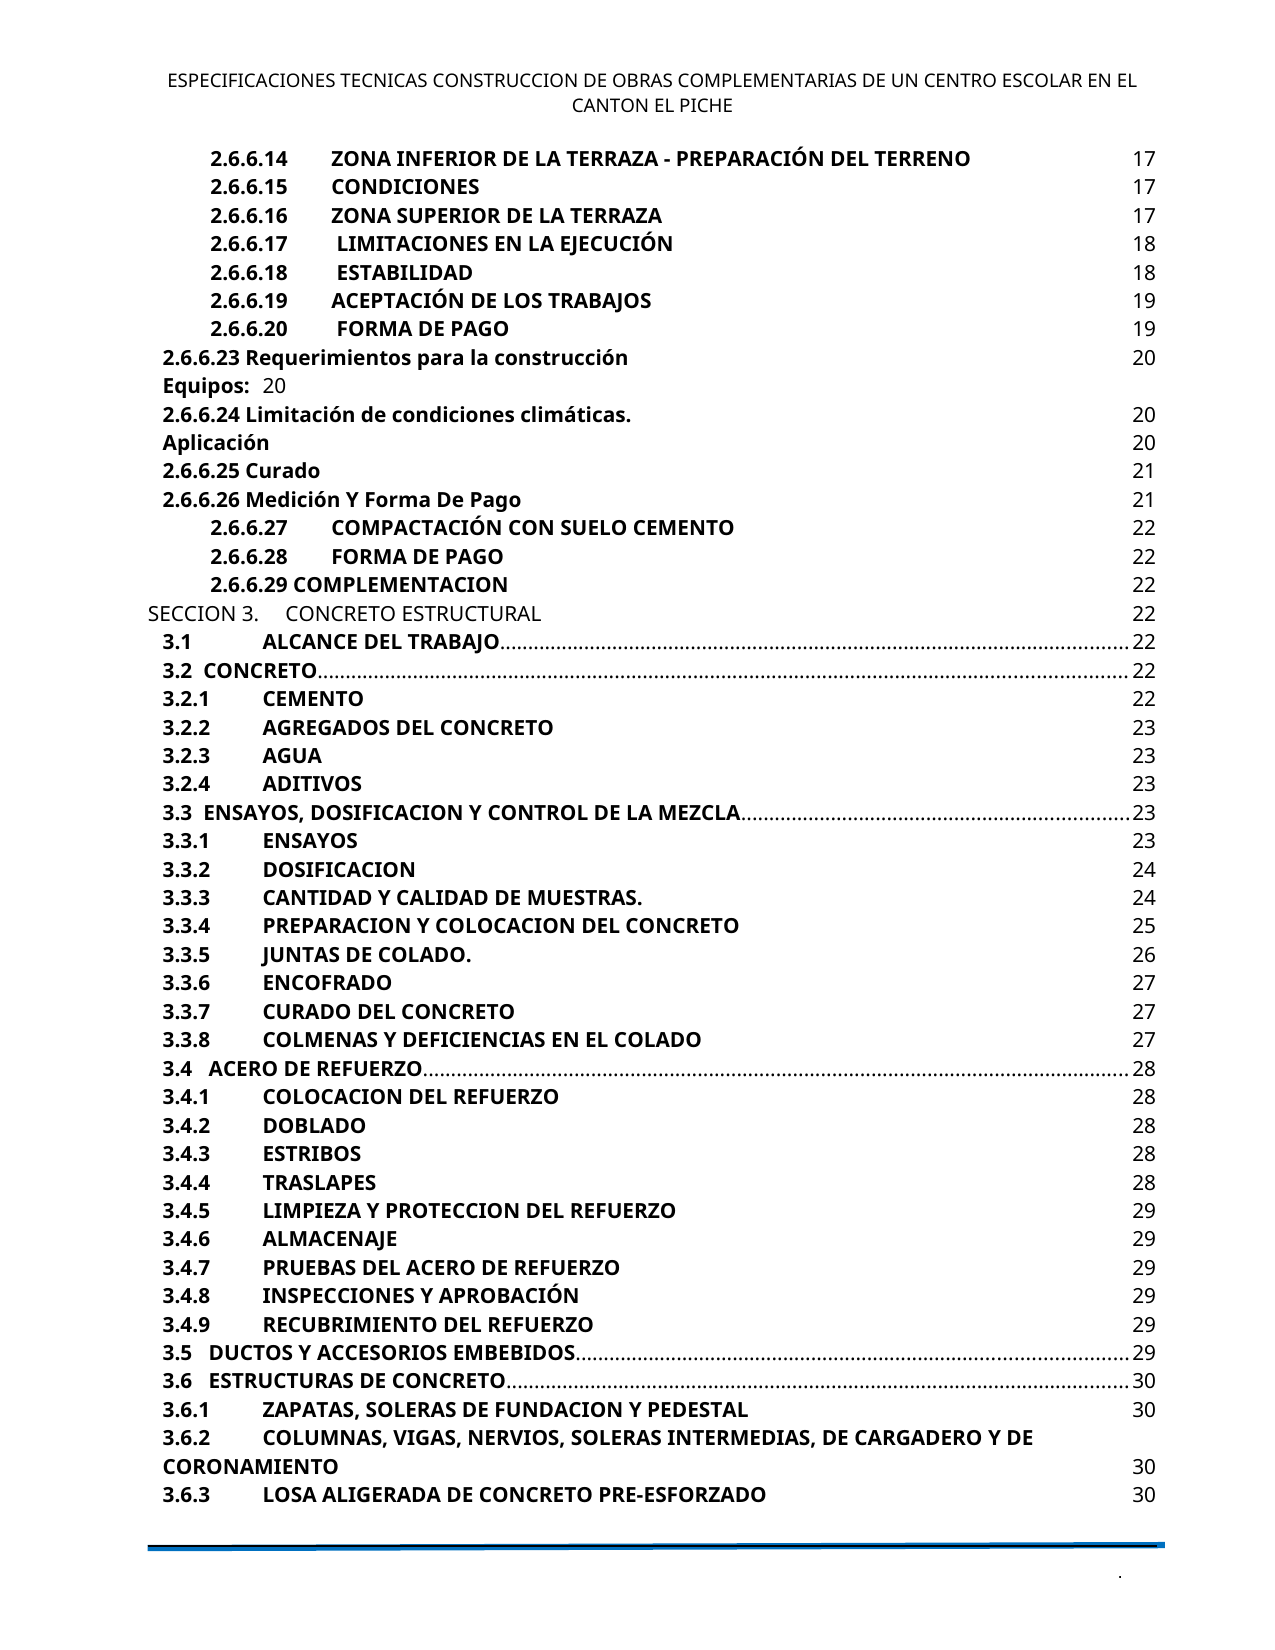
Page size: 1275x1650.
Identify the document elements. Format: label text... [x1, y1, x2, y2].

text 3.2.1 CEMENTO 22 [162, 684, 1157, 713]
text 3.4.8 INSPECCIONES Y APROBACIÓN 29 [162, 1281, 1157, 1310]
text 3.4 ACERO DE REFUERZO 28 [162, 1054, 1157, 1082]
text 3.3.6 ENCOFRADO 27 [162, 968, 1157, 997]
text 3.5 DUCTOS Y ACCESORIOS EMBEBIDOS 29 [162, 1338, 1157, 1367]
text 2.6.6.14 ZONA INFERIOR DE LA TERRAZA - PREPARACIÓN DEL TERRENO 17 [210, 144, 1157, 172]
text 3.4.2 DOBLADO 28 [162, 1111, 1157, 1139]
text 2.6.6.29 COMPLEMENTACION 22 [210, 570, 1157, 599]
text 3.4.9 RECUBRIMIENTO DEL REFUERZO 29 [162, 1310, 1157, 1338]
text 2.6.6.16 ZONA SUPERIOR DE LA TERRAZA 17 [210, 201, 1157, 229]
text 3.3.2 DOSIFICACION 24 [162, 855, 1157, 883]
text 3.3.8 COLMENAS Y DEFICIENCIAS EN EL COLADO 27 [162, 1025, 1157, 1054]
text 2.6.6.28 FORMA DE PAGO 22 [210, 542, 1157, 570]
text 3.1 ALCANCE DEL TRABAJO 22 [162, 627, 1157, 656]
text 3.6.3 LOSA ALIGERADA DE CONCRETO PRE-ESFORZADO 30 [162, 1480, 1157, 1509]
text 3.3.1 ENSAYOS 23 [162, 826, 1157, 855]
text 3.4.4 TRASLAPES 28 [162, 1168, 1157, 1196]
text 3.3.3 CANTIDAD Y CALIDAD DE MUESTRAS. 24 [162, 883, 1157, 912]
text SECCION 3. CONCRETO ESTRUCTURAL 22 [148, 599, 1157, 627]
text 3.4.1 COLOCACION DEL REFUERZO 28 [162, 1082, 1157, 1111]
text 2.6.6.18 ESTABILIDAD 18 [210, 258, 1157, 286]
text 2.6.6.25 Curado 21 [162, 457, 1157, 485]
text 3.6.2 COLUMNAS, VIGAS, NERVIOS, SOLERAS INTERMEDIAS, DE CARGADERO Y DE CORONAMIENTO 30 [162, 1423, 1157, 1480]
text 3.2 CONCRETO 22 [162, 656, 1157, 684]
text 2.6.6.23 Requerimientos para la construcción 20 [162, 343, 1157, 371]
text 2.6.6.26 Medición Y Forma De Pago 21 [162, 485, 1157, 513]
text 2.6.6.27 COMPACTACIÓN CON SUELO CEMENTO 22 [210, 513, 1157, 542]
text 3.3.4 PREPARACION Y COLOCACION DEL CONCRETO 25 [162, 912, 1157, 940]
text 3.4.5 LIMPIEZA Y PROTECCION DEL REFUERZO 29 [162, 1196, 1157, 1224]
text 2.6.6.17 LIMITACIONES EN LA EJECUCIÓN 18 [210, 229, 1157, 258]
text 2.6.6.24 Limitación de condiciones climáticas. 20 [162, 400, 1157, 428]
text 2.6.6.19 ACEPTACIÓN DE LOS TRABAJOS 19 [210, 286, 1157, 314]
text 3.6.1 ZAPATAS, SOLERAS DE FUNDACION Y PEDESTAL 30 [162, 1395, 1157, 1423]
text 3.3.5 JUNTAS DE COLADO. 26 [162, 940, 1157, 968]
text 3.2.3 AGUA 23 [162, 741, 1157, 769]
text 3.4.3 ESTRIBOS 28 [162, 1139, 1157, 1168]
text 2.6.6.15 CONDICIONES 17 [210, 172, 1157, 201]
text Aplicación 20 [162, 428, 1157, 457]
text 3.2.2 AGREGADOS DEL CONCRETO 23 [162, 713, 1157, 741]
text 3.6 ESTRUCTURAS DE CONCRETO 30 [162, 1367, 1157, 1395]
text 3.3.7 CURADO DEL CONCRETO 27 [162, 997, 1157, 1025]
text 3.2.4 ADITIVOS 23 [162, 769, 1157, 798]
text 2.6.6.20 FORMA DE PAGO 19 [210, 314, 1157, 343]
text Equipos: 20 [162, 371, 1157, 400]
text 3.4.6 ALMACENAJE 29 [162, 1224, 1157, 1253]
text 3.4.7 PRUEBAS DEL ACERO DE REFUERZO 29 [162, 1253, 1157, 1281]
text 3.3 ENSAYOS, DOSIFICACION Y CONTROL DE LA MEZCLA 23 [162, 798, 1157, 826]
